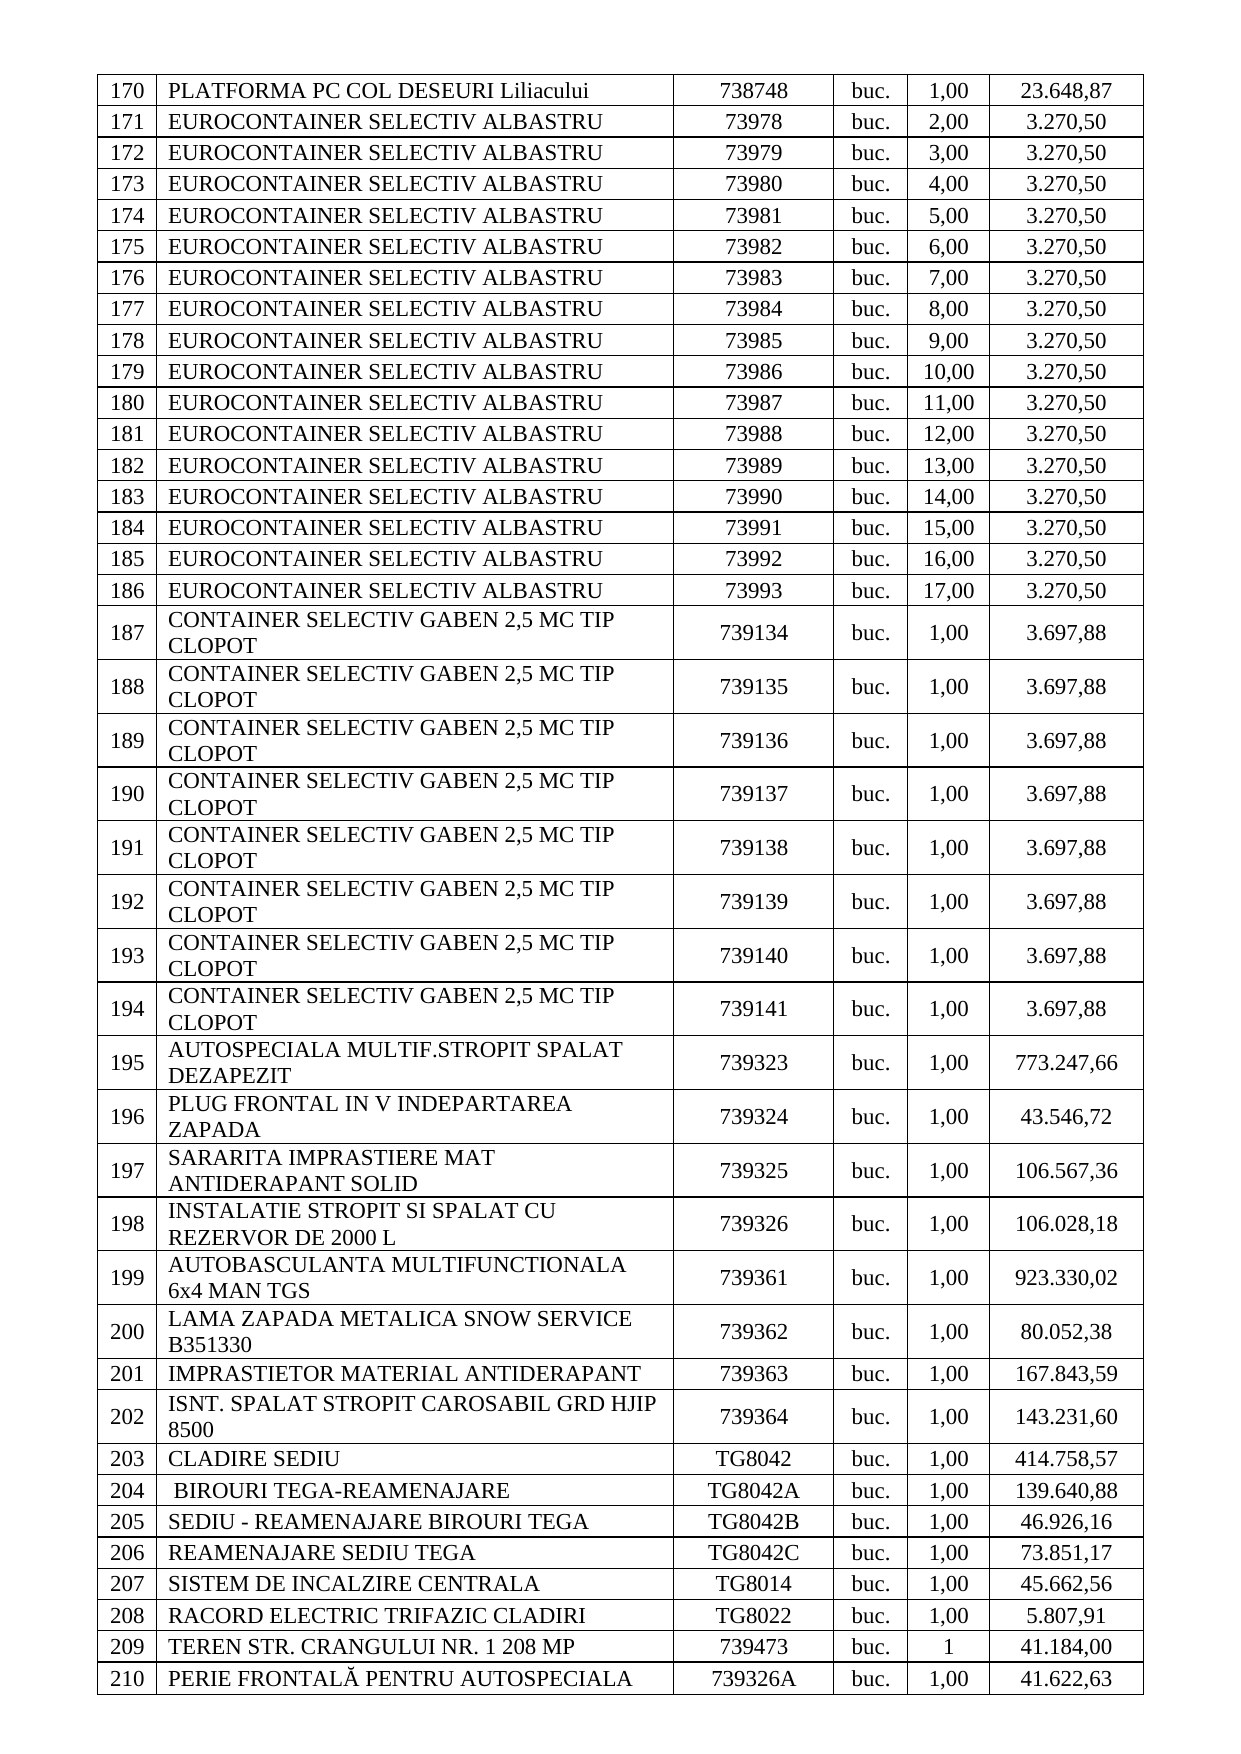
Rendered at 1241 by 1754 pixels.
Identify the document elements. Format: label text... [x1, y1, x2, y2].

table_cell 3.697,88 [990, 929, 1143, 981]
table_cell buc. [834, 294, 907, 324]
table_cell 739137 [674, 768, 833, 820]
table_cell EUROCONTAINER SELECTIV ALBASTRU [157, 388, 673, 418]
table_cell 73982 [674, 231, 833, 261]
table_cell buc. [834, 821, 907, 874]
table_cell buc. [834, 714, 907, 766]
table_cell buc. [834, 419, 907, 449]
table_cell 6,00 [908, 231, 989, 261]
table_cell 167.843,59 [990, 1359, 1143, 1389]
table_cell 7,00 [908, 263, 989, 293]
table_cell 180 [98, 388, 156, 418]
table_cell 185 [98, 544, 156, 574]
table_cell 17,00 [908, 575, 989, 605]
table_cell 11,00 [908, 388, 989, 418]
table_cell IMPRASTIETOR MATERIAL ANTIDERAPANT [157, 1359, 673, 1389]
table_cell 4,00 [908, 169, 989, 199]
table_cell 1,00 [908, 929, 989, 981]
table_cell SARARITA IMPRASTIERE MAT ANTIDERAPANT SOLID [157, 1144, 673, 1196]
table_cell INSTALATIE STROPIT SI SPALAT CU REZERVOR DE 2000 L [157, 1198, 673, 1250]
table_cell 3.270,50 [990, 575, 1143, 605]
table_cell 2,00 [908, 106, 989, 136]
table_cell BIROURI TEGA-REAMENAJARE [157, 1475, 673, 1505]
table_cell TG8042B [674, 1506, 833, 1536]
table_cell 139.640,88 [990, 1475, 1143, 1505]
table_cell 181 [98, 419, 156, 449]
table_cell 174 [98, 200, 156, 230]
table_cell EUROCONTAINER SELECTIV ALBASTRU [157, 294, 673, 324]
table_cell 5.807,91 [990, 1600, 1143, 1630]
table_cell AUTOSPECIALA MULTIF.STROPIT SPALAT DEZAPEZIT [157, 1036, 673, 1089]
table_cell 1,00 [908, 1444, 989, 1474]
table_cell 175 [98, 231, 156, 261]
table_cell 202 [98, 1390, 156, 1443]
table_cell buc. [834, 1198, 907, 1250]
table_cell 1,00 [908, 768, 989, 820]
table_cell buc. [834, 1090, 907, 1143]
table_cell 3.270,50 [990, 513, 1143, 543]
table_cell 1,00 [908, 1663, 989, 1694]
table_cell EUROCONTAINER SELECTIV ALBASTRU [157, 513, 673, 543]
table_cell 739361 [674, 1251, 833, 1304]
table_cell 9,00 [908, 325, 989, 355]
table_cell LAMA ZAPADA METALICA SNOW SERVICE B351330 [157, 1305, 673, 1358]
table_cell 3.270,50 [990, 356, 1143, 386]
table_cell TG8022 [674, 1600, 833, 1630]
table_cell 1,00 [908, 1569, 989, 1599]
table_cell 3.270,50 [990, 450, 1143, 480]
table_cell buc. [834, 1036, 907, 1089]
table_cell 73988 [674, 419, 833, 449]
table_cell 739362 [674, 1305, 833, 1358]
table_cell 5,00 [908, 200, 989, 230]
table_cell 183 [98, 481, 156, 511]
table_cell 739140 [674, 929, 833, 981]
table_cell EUROCONTAINER SELECTIV ALBASTRU [157, 575, 673, 605]
table_cell buc. [834, 606, 907, 659]
table_cell buc. [834, 169, 907, 199]
table_cell 73983 [674, 263, 833, 293]
table_cell 192 [98, 875, 156, 928]
table_cell 3.270,50 [990, 200, 1143, 230]
table_cell 16,00 [908, 544, 989, 574]
table_cell 3.270,50 [990, 325, 1143, 355]
table_cell 1,00 [908, 1600, 989, 1630]
table_cell SEDIU - REAMENAJARE BIROURI TEGA [157, 1506, 673, 1536]
table_cell 189 [98, 714, 156, 766]
table_cell 143.231,60 [990, 1390, 1143, 1443]
table_cell 739141 [674, 983, 833, 1035]
table_cell CONTAINER SELECTIV GABEN 2,5 MC TIP CLOPOT [157, 660, 673, 713]
table_cell 1,00 [908, 983, 989, 1035]
table_cell 12,00 [908, 419, 989, 449]
table_cell buc. [834, 575, 907, 605]
table_cell RACORD ELECTRIC TRIFAZIC CLADIRI [157, 1600, 673, 1630]
table_cell buc. [834, 263, 907, 293]
table_cell 1,00 [908, 1144, 989, 1196]
table_cell 41.622,63 [990, 1663, 1143, 1694]
table_cell 3.697,88 [990, 875, 1143, 928]
table_cell 199 [98, 1251, 156, 1304]
table_cell CLADIRE SEDIU [157, 1444, 673, 1474]
table_cell 106.028,18 [990, 1198, 1143, 1250]
table_cell EUROCONTAINER SELECTIV ALBASTRU [157, 263, 673, 293]
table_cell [157, 1663, 673, 1694]
table_cell buc. [834, 1631, 907, 1661]
table_cell 172 [98, 138, 156, 168]
table_cell 3,00 [908, 138, 989, 168]
table_cell CONTAINER SELECTIV GABEN 2,5 MC TIP CLOPOT [157, 606, 673, 659]
table_cell 23.648,87 [990, 75, 1143, 105]
table_cell 1,00 [908, 1475, 989, 1505]
table_cell 15,00 [908, 513, 989, 543]
table_cell 1 [908, 1631, 989, 1661]
table_cell 73980 [674, 169, 833, 199]
table_cell 170 [98, 75, 156, 105]
table_cell 73991 [674, 513, 833, 543]
table_cell buc. [834, 75, 907, 105]
table_cell 178 [98, 325, 156, 355]
table_cell 177 [98, 294, 156, 324]
table_cell 1,00 [908, 75, 989, 105]
table_cell CONTAINER SELECTIV GABEN 2,5 MC TIP CLOPOT [157, 768, 673, 820]
table_cell 73981 [674, 200, 833, 230]
table_cell 3.697,88 [990, 606, 1143, 659]
table_cell 1,00 [908, 875, 989, 928]
table_cell 3.270,50 [990, 294, 1143, 324]
table_cell EUROCONTAINER SELECTIV ALBASTRU [157, 450, 673, 480]
table_cell 45.662,56 [990, 1569, 1143, 1599]
table_cell 207 [98, 1569, 156, 1599]
table_cell 1,00 [908, 660, 989, 713]
table_cell 203 [98, 1444, 156, 1474]
table_cell AUTOBASCULANTA MULTIFUNCTIONALA 6x4 MAN TGS [157, 1251, 673, 1304]
table_cell 73.851,17 [990, 1538, 1143, 1568]
table_cell 73984 [674, 294, 833, 324]
table_cell 188 [98, 660, 156, 713]
table_cell CONTAINER SELECTIV GABEN 2,5 MC TIP CLOPOT [157, 983, 673, 1035]
table_cell 739135 [674, 660, 833, 713]
table_cell 1,00 [908, 1036, 989, 1089]
table_cell 200 [98, 1305, 156, 1358]
table_cell TG8042A [674, 1475, 833, 1505]
table_cell 73978 [674, 106, 833, 136]
table_cell CONTAINER SELECTIV GABEN 2,5 MC TIP CLOPOT [157, 821, 673, 874]
table_cell EUROCONTAINER SELECTIV ALBASTRU [157, 200, 673, 230]
table_cell buc. [834, 450, 907, 480]
table_cell 3.270,50 [990, 169, 1143, 199]
table_cell 14,00 [908, 481, 989, 511]
table_cell 3.270,50 [990, 106, 1143, 136]
table_cell 41.184,00 [990, 1631, 1143, 1661]
table_cell buc. [834, 200, 907, 230]
table_cell buc. [834, 660, 907, 713]
table_cell 179 [98, 356, 156, 386]
table_cell TG8042 [674, 1444, 833, 1474]
table_cell buc. [834, 106, 907, 136]
table_cell EUROCONTAINER SELECTIV ALBASTRU [157, 544, 673, 574]
table_cell EUROCONTAINER SELECTIV ALBASTRU [157, 169, 673, 199]
table_cell 201 [98, 1359, 156, 1389]
table_cell 73993 [674, 575, 833, 605]
table_cell CONTAINER SELECTIV GABEN 2,5 MC TIP CLOPOT [157, 875, 673, 928]
table_cell buc. [834, 388, 907, 418]
table_cell EUROCONTAINER SELECTIV ALBASTRU [157, 419, 673, 449]
table_cell buc. [834, 1444, 907, 1474]
table_cell 773.247,66 [990, 1036, 1143, 1089]
table_cell 1,00 [908, 1305, 989, 1358]
table_cell CONTAINER SELECTIV GABEN 2,5 MC TIP CLOPOT [157, 929, 673, 981]
table_cell 739326A [674, 1663, 833, 1694]
table_cell 208 [98, 1600, 156, 1630]
table_cell buc. [834, 1538, 907, 1568]
table_cell 195 [98, 1036, 156, 1089]
table_cell 739363 [674, 1359, 833, 1389]
table_cell 73992 [674, 544, 833, 574]
table_cell buc. [834, 929, 907, 981]
table_cell SISTEM DE INCALZIRE CENTRALA [157, 1569, 673, 1599]
table_cell buc. [834, 1305, 907, 1358]
table_cell 739136 [674, 714, 833, 766]
table_cell TG8042C [674, 1538, 833, 1568]
table_cell 171 [98, 106, 156, 136]
table_cell 191 [98, 821, 156, 874]
table_cell 3.697,88 [990, 768, 1143, 820]
table_cell 206 [98, 1538, 156, 1568]
table_cell 198 [98, 1198, 156, 1250]
table_cell 73989 [674, 450, 833, 480]
table_cell 46.926,16 [990, 1506, 1143, 1536]
table_cell EUROCONTAINER SELECTIV ALBASTRU [157, 138, 673, 168]
table_cell 739139 [674, 875, 833, 928]
table_cell buc. [834, 1663, 907, 1694]
table_cell 739325 [674, 1144, 833, 1196]
table_cell buc. [834, 356, 907, 386]
table_cell 738748 [674, 75, 833, 105]
table_cell 80.052,38 [990, 1305, 1143, 1358]
table_cell 1,00 [908, 1506, 989, 1536]
table_cell buc. [834, 1359, 907, 1389]
table_cell CONTAINER SELECTIV GABEN 2,5 MC TIP CLOPOT [157, 714, 673, 766]
table_cell 73986 [674, 356, 833, 386]
table_cell 73979 [674, 138, 833, 168]
table_cell buc. [834, 1251, 907, 1304]
table_cell 3.697,88 [990, 821, 1143, 874]
table_cell buc. [834, 1569, 907, 1599]
table_cell 186 [98, 575, 156, 605]
table_cell 3.270,50 [990, 388, 1143, 418]
table_cell 13,00 [908, 450, 989, 480]
table_cell EUROCONTAINER SELECTIV ALBASTRU [157, 231, 673, 261]
table_cell buc. [834, 481, 907, 511]
table_cell 193 [98, 929, 156, 981]
table_cell 3.270,50 [990, 138, 1143, 168]
table_cell ISNT. SPALAT STROPIT CAROSABIL GRD HJIP 8500 [157, 1390, 673, 1443]
table_cell buc. [834, 138, 907, 168]
table_cell buc. [834, 231, 907, 261]
table_cell 43.546,72 [990, 1090, 1143, 1143]
table_cell 3.697,88 [990, 660, 1143, 713]
table_cell REAMENAJARE SEDIU TEGA [157, 1538, 673, 1568]
table_cell 196 [98, 1090, 156, 1143]
table_cell buc. [834, 325, 907, 355]
table_cell 3.270,50 [990, 231, 1143, 261]
table_cell 204 [98, 1475, 156, 1505]
table_cell 739323 [674, 1036, 833, 1089]
table_cell 1,00 [908, 1251, 989, 1304]
table_cell 739138 [674, 821, 833, 874]
table_cell 923.330,02 [990, 1251, 1143, 1304]
table_cell 3.697,88 [990, 983, 1143, 1035]
table_cell 190 [98, 768, 156, 820]
table_cell 10,00 [908, 356, 989, 386]
table_cell EUROCONTAINER SELECTIV ALBASTRU [157, 106, 673, 136]
table_cell 197 [98, 1144, 156, 1196]
table_cell 3.270,50 [990, 481, 1143, 511]
table_cell 1,00 [908, 1390, 989, 1443]
table_cell 176 [98, 263, 156, 293]
table_cell buc. [834, 513, 907, 543]
table_cell PLUG FRONTAL IN V INDEPARTAREA ZAPADA [157, 1090, 673, 1143]
table_cell 8,00 [908, 294, 989, 324]
table_cell 3.270,50 [990, 544, 1143, 574]
table_cell EUROCONTAINER SELECTIV ALBASTRU [157, 481, 673, 511]
table_cell buc. [834, 1144, 907, 1196]
table_cell 106.567,36 [990, 1144, 1143, 1196]
table_cell EUROCONTAINER SELECTIV ALBASTRU [157, 356, 673, 386]
table_cell 1,00 [908, 606, 989, 659]
table_cell 739324 [674, 1090, 833, 1143]
table_cell 1,00 [908, 714, 989, 766]
table_cell buc. [834, 1390, 907, 1443]
table_cell buc. [834, 875, 907, 928]
table_cell 73985 [674, 325, 833, 355]
table_cell 209 [98, 1631, 156, 1661]
table_cell 1,00 [908, 821, 989, 874]
table_cell PLATFORMA PC COL DESEURI Liliacului [157, 75, 673, 105]
table_cell 414.758,57 [990, 1444, 1143, 1474]
table_cell 3.270,50 [990, 419, 1143, 449]
table_cell 1,00 [908, 1198, 989, 1250]
table_cell 182 [98, 450, 156, 480]
table_cell 739364 [674, 1390, 833, 1443]
table_cell 1,00 [908, 1359, 989, 1389]
table_cell TG8014 [674, 1569, 833, 1599]
table_cell 187 [98, 606, 156, 659]
table_cell buc. [834, 1506, 907, 1536]
table_cell TEREN STR. CRANGULUI NR. 1 208 MP [157, 1631, 673, 1661]
table_cell 3.270,50 [990, 263, 1143, 293]
table_cell 739134 [674, 606, 833, 659]
table_cell 1,00 [908, 1090, 989, 1143]
table_cell buc. [834, 1600, 907, 1630]
table_cell buc. [834, 768, 907, 820]
table_cell 73990 [674, 481, 833, 511]
table_cell EUROCONTAINER SELECTIV ALBASTRU [157, 325, 673, 355]
table_cell buc. [834, 1475, 907, 1505]
table_cell 3.697,88 [990, 714, 1143, 766]
table_cell buc. [834, 544, 907, 574]
table_cell 1,00 [908, 1538, 989, 1568]
table_cell 739473 [674, 1631, 833, 1661]
table_cell 184 [98, 513, 156, 543]
table_cell 205 [98, 1506, 156, 1536]
table_cell 194 [98, 983, 156, 1035]
table_cell 73987 [674, 388, 833, 418]
table_cell 173 [98, 169, 156, 199]
table_cell 739326 [674, 1198, 833, 1250]
table_cell buc. [834, 983, 907, 1035]
table_cell 210 [98, 1663, 156, 1694]
